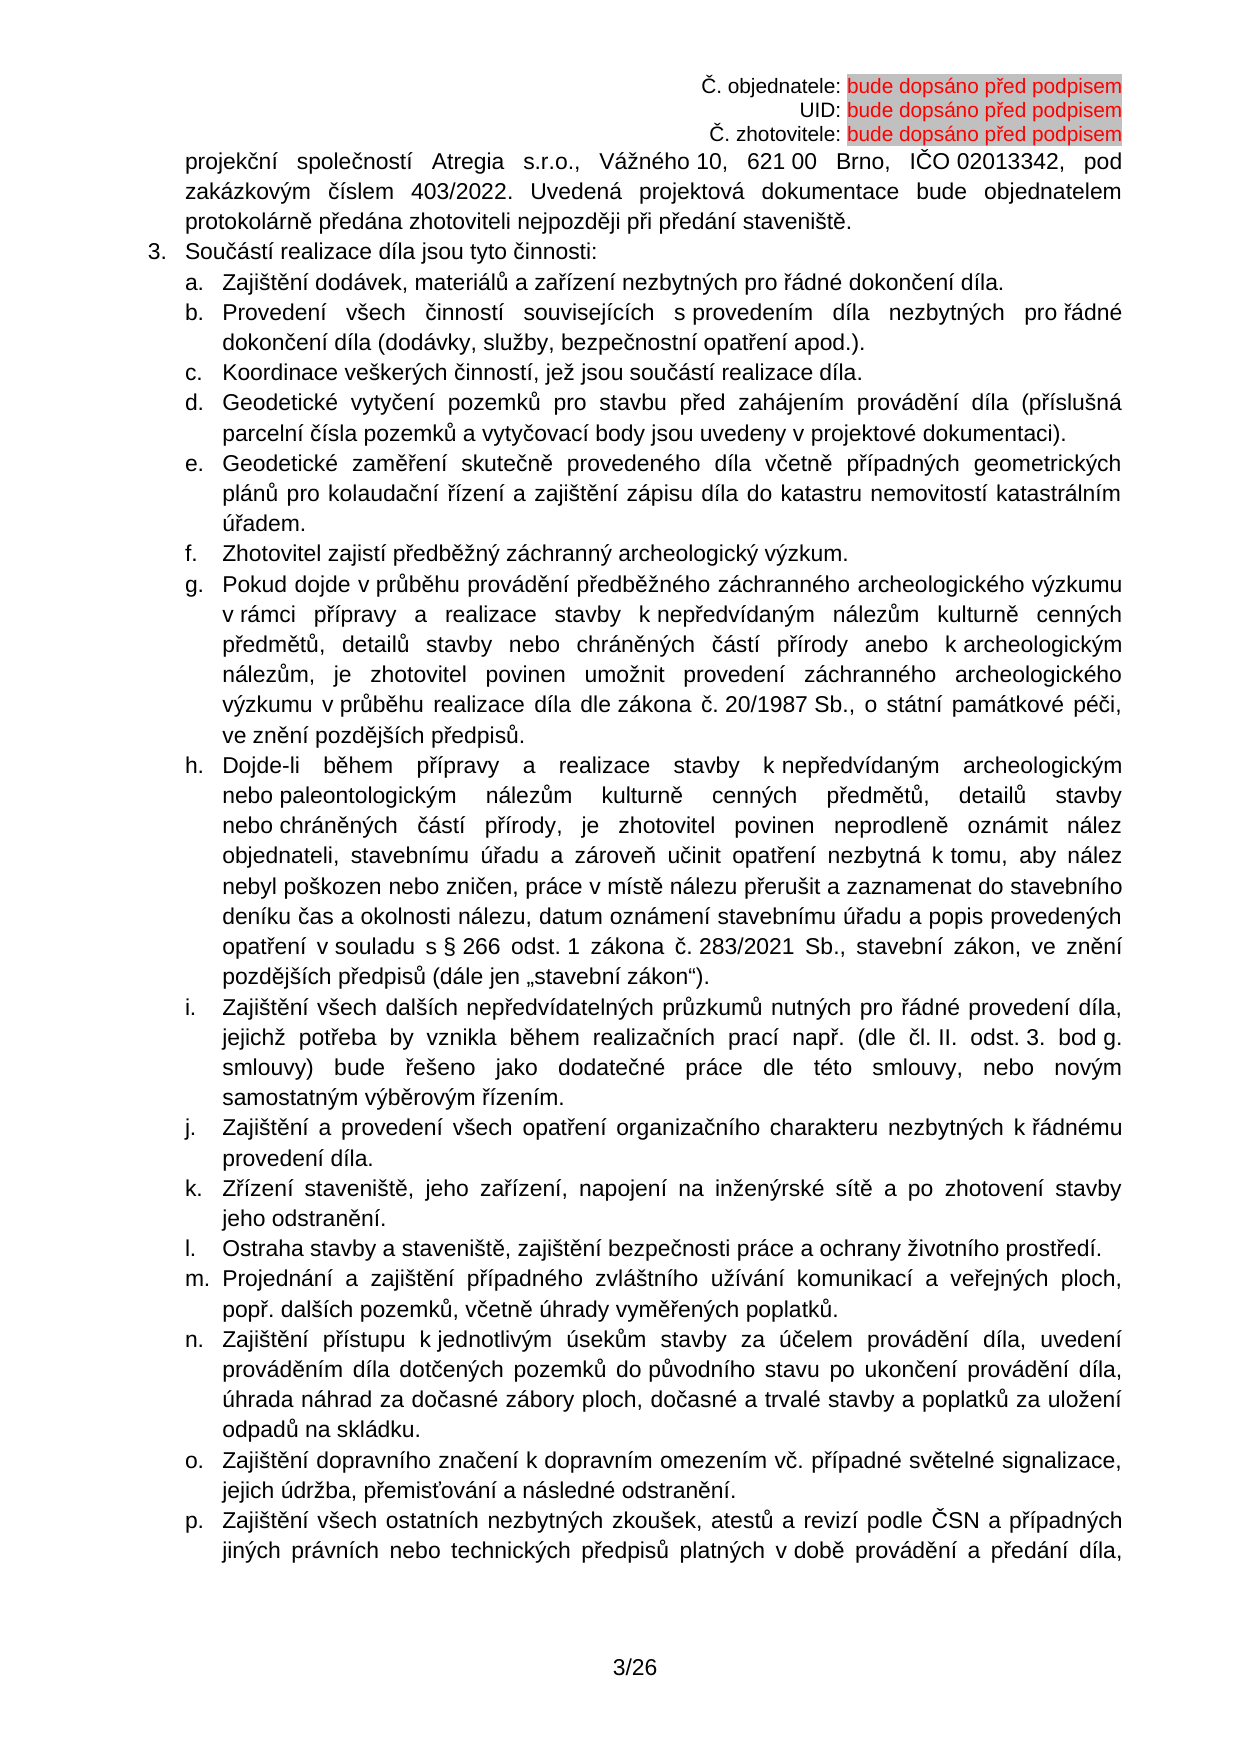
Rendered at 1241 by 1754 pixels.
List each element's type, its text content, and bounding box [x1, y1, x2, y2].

list Zajištění dodávek, materiálů a zařízení nezbytných pro řádné dokončení díla. [185, 268, 1122, 295]
list Zajištění dopravního značení k dopravním omezením vč. případné světelné signalizace, jejich údržba, přemisťování a následné odstranění. [185, 1447, 1122, 1503]
list Zřízení staveniště, jeho zařízení, napojení na inženýrské sítě a po zhotovení stavby jeho odstranění. [185, 1175, 1122, 1231]
list Zhotovitel zajistí předběžný záchranný archeologický výzkum. [185, 540, 1122, 567]
list Pokud dojde v průběhu provádění předběžného záchranného archeologického výzkumu v rámci přípravy a realizace stavby k nepředvídaným nálezům kulturně cenných předmětů, detailů stavby nebo chráněných částí přírody anebo k archeologickým nálezům, je zhotovitel povinen umožnit provedení záchranného archeologického výzkumu v průběhu realizace díla dle zákona č. 20/1987 Sb., o státní památkové péči, ve znění pozdějších předpisů. [185, 571, 1122, 748]
list Zajištění a provedení všech opatření organizačního charakteru nezbytných k řádnému provedení díla. [185, 1114, 1122, 1171]
list Provedení všech činností souvisejících s provedením díla nezbytných pro řádné dokončení díla (dodávky, služby, bezpečnostní opatření apod.). [185, 299, 1122, 355]
list Zajištění přístupu k jednotlivým úsekům stavby za účelem provádění díla, uvedení prováděním díla dotčených pozemků do původního stavu po ukončení provádění díla, úhrada náhrad za dočasné zábory ploch, dočasné a trvalé stavby a poplatků za uložení odpadů na skládku. [185, 1326, 1122, 1443]
list Koordinace veškerých činností, jež jsou součástí realizace díla. [185, 359, 1122, 385]
list Ostraha stavby a staveniště, zajištění bezpečnosti práce a ochrany životního prostředí. [185, 1235, 1122, 1261]
list Geodetické vytyčení pozemků pro stavbu před zahájením provádění díla (příslušná parcelní čísla pozemků a vytyčovací body jsou uvedeny v projektové dokumentaci). [185, 389, 1122, 446]
list Dojde-li během přípravy a realizace stavby k nepředvídaným archeologickým nebo paleontologickým nálezům kulturně cenných předmětů, detailů stavby nebo chráněných částí přírody, je zhotovitel povinen neprodleně oznámit nález objednateli, stavebnímu úřadu a zároveň učinit opatření nezbytná k tomu, aby nález nebyl poškozen nebo zničen, práce v místě nálezu přerušit a zaznamenat do stavebního deníku čas a okolnosti nálezu, datum oznámení stavebnímu úřadu a popis provedených opatření v souladu s § 266 odst. 1 zákona č. 283/2021 Sb., stavební zákon, ve znění pozdějších předpisů (dále jen „stavební zákon“). [185, 752, 1122, 989]
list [185, 1507, 1122, 1563]
list Součástí realizace díla jsou tyto činnosti: [148, 238, 1122, 264]
list Geodetické zaměření skutečně provedeného díla včetně případných geometrických plánů pro kolaudační řízení a zajištění zápisu díla do katastru nemovitostí katastrálním úřadem. [185, 450, 1122, 536]
list Projednání a zajištění případného zvláštního užívání komunikací a veřejných ploch, popř. dalších pozemků, včetně úhrady vyměřených poplatků. [185, 1265, 1122, 1322]
list Zajištění všech dalších nepředvídatelných průzkumů nutných pro řádné provedení díla, jejichž potřeba by vznikla během realizačních prací např. (dle čl. II. odst. 3. bod g. smlouvy) bude řešeno jako dodatečné práce dle této smlouvy, nebo novým samostatným výběrovým řízením. [185, 993, 1122, 1110]
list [148, 148, 1122, 234]
